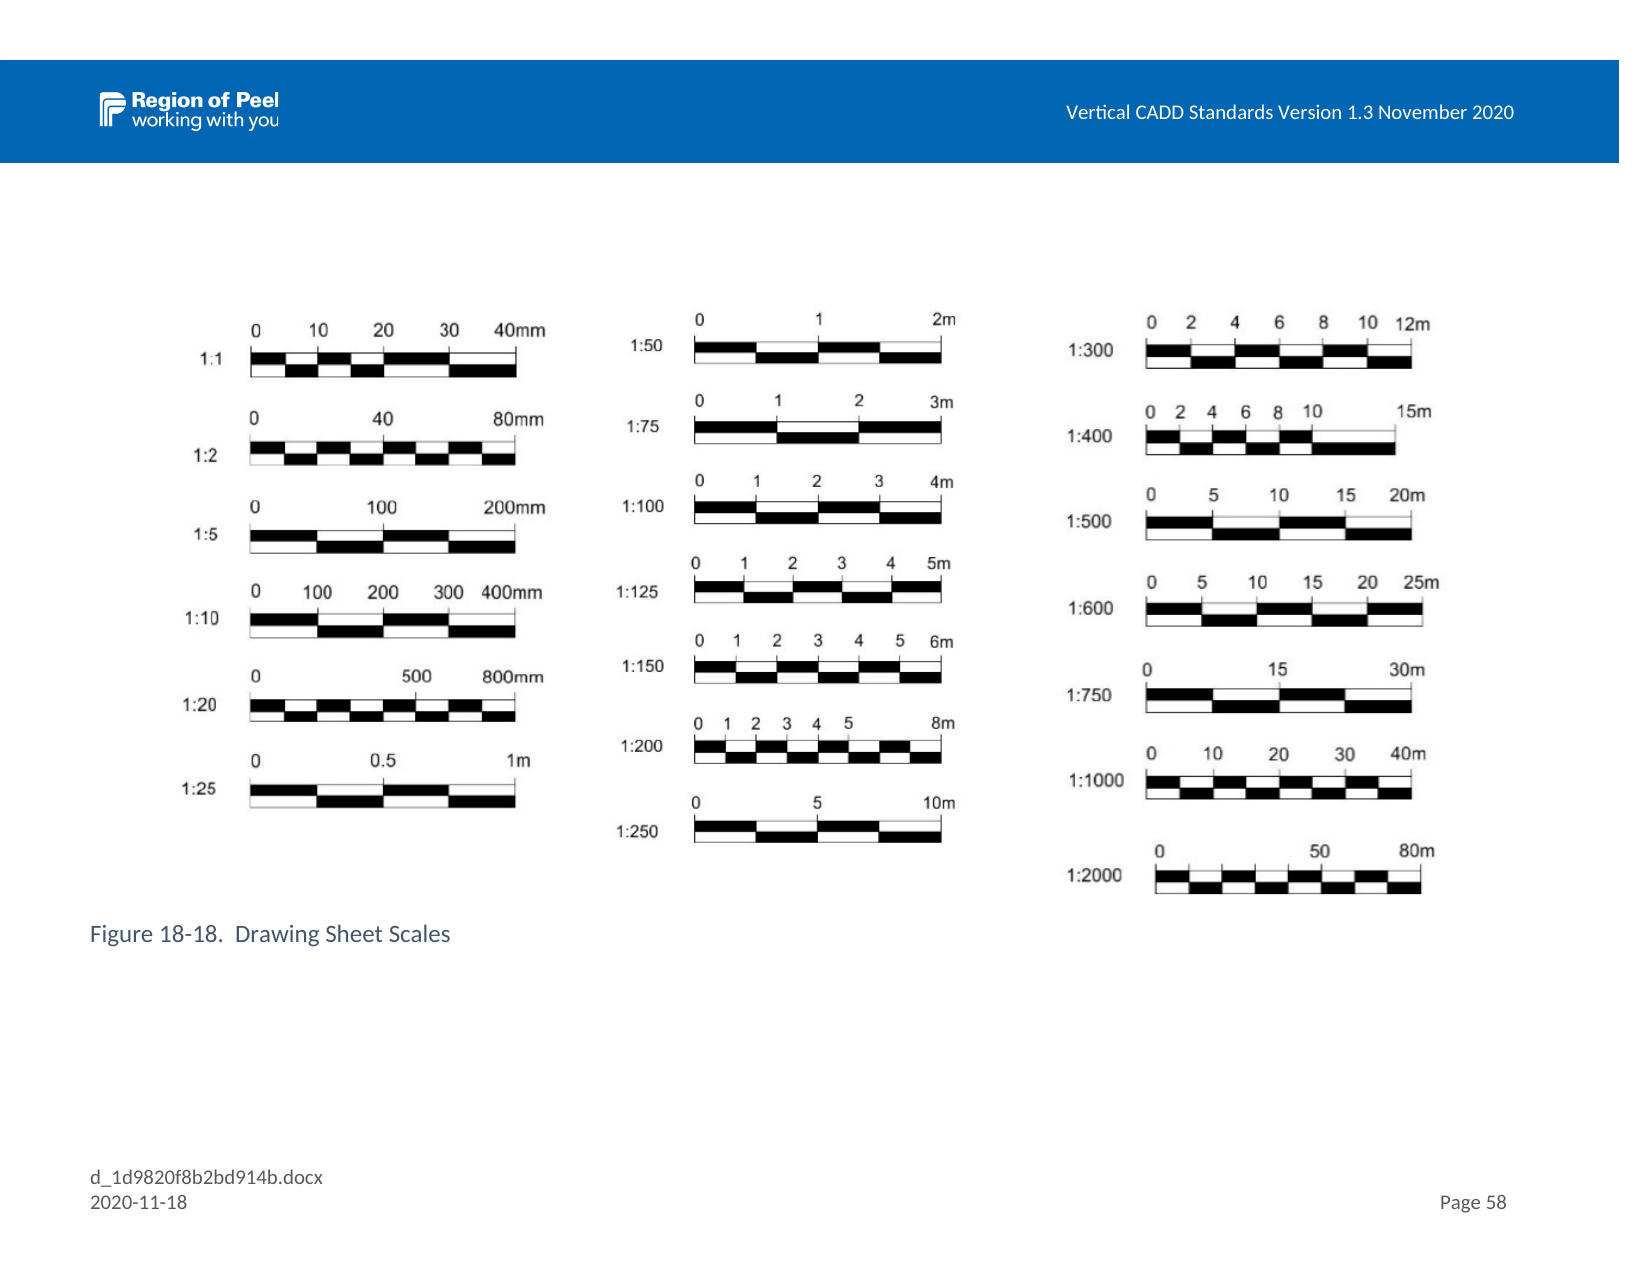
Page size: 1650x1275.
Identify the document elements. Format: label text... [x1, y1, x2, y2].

picture [612, 303, 979, 856]
picture [99, 92, 279, 131]
picture [1056, 298, 1451, 906]
